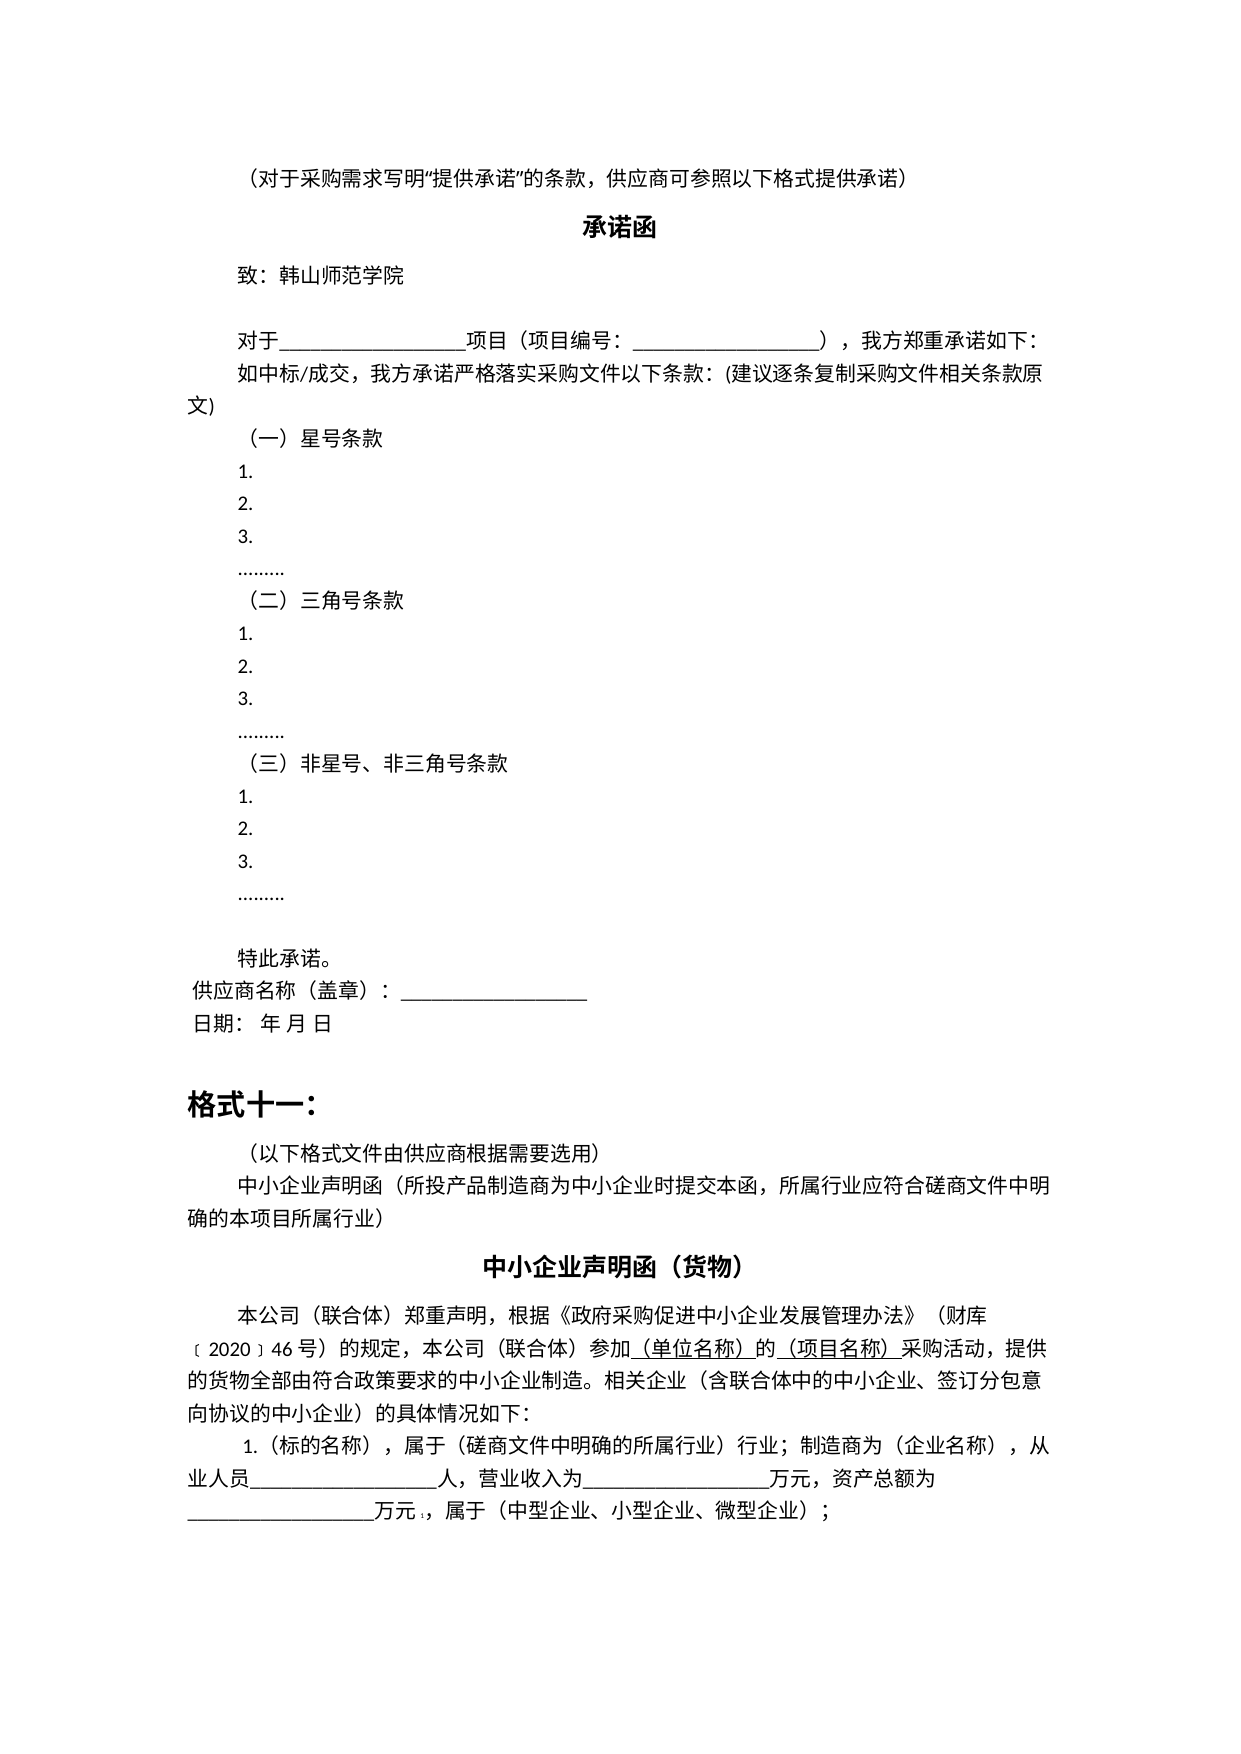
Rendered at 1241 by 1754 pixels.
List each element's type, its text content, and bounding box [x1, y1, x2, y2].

text 1. [187, 779, 1053, 812]
text 格式十一： [187, 1072, 1053, 1137]
text 3. [187, 682, 1053, 714]
text 对于__________________项目（项目编号：__________________），我方郑重承诺如下： [187, 324, 1053, 357]
text 本公司（联合体）郑重声明，根据《政府采购促进中小企业发展管理办法》（财库﹝2020﹞46 号）的规定，本公司（联合体）参加（单位名称）的（项目名称）采购活动，提供的货物全部由符合政策要求的中小企业制造。相关企业（含联合体中的中小企业、签订分包意向协议的中小企业）的具体情况如下： [187, 1299, 1053, 1429]
text 2. [187, 649, 1053, 682]
text 1. [187, 617, 1053, 649]
text ......... [187, 552, 1053, 584]
text 中小企业声明函（所投产品制造商为中小企业时提交本函，所属行业应符合磋商文件中明确的本项目所属行业） [187, 1169, 1053, 1234]
text 日期： 年 月 日 [187, 1007, 1053, 1039]
text ......... [187, 877, 1053, 942]
text （以下格式文件由供应商根据需要选用） [187, 1137, 1053, 1169]
text 1. [187, 454, 1053, 487]
text 1.（标的名称），属于（磋商文件中明确的所属行业）行业；制造商为（企业名称），从业人员__________________人，营业收入为__________________万元，资产总额为__________________万元1，属于（中型企业、小型企业、微型企业）； [187, 1429, 1053, 1527]
text （二）三角号条款 [187, 584, 1053, 617]
text 如中标/成交，我方承诺严格落实采购文件以下条款：(建议逐条复制采购文件相关条款原文) [187, 357, 1053, 422]
text 2. [187, 812, 1053, 844]
text 3. [187, 844, 1053, 877]
text （对于采购需求写明“提供承诺”的条款，供应商可参照以下格式提供承诺） [187, 162, 1053, 194]
text 致：韩山师范学院 [187, 259, 1053, 324]
text 特此承诺。 [187, 942, 1053, 974]
text 3. [187, 519, 1053, 552]
text 中小企业声明函（货物） [187, 1234, 1053, 1299]
text 2. [187, 487, 1053, 519]
text （一）星号条款 [187, 422, 1053, 454]
text ......... [187, 714, 1053, 747]
text 供应商名称（盖章）：__________________ [187, 974, 1053, 1007]
text （三）非星号、非三角号条款 [187, 747, 1053, 779]
text 承诺函 [187, 194, 1053, 259]
